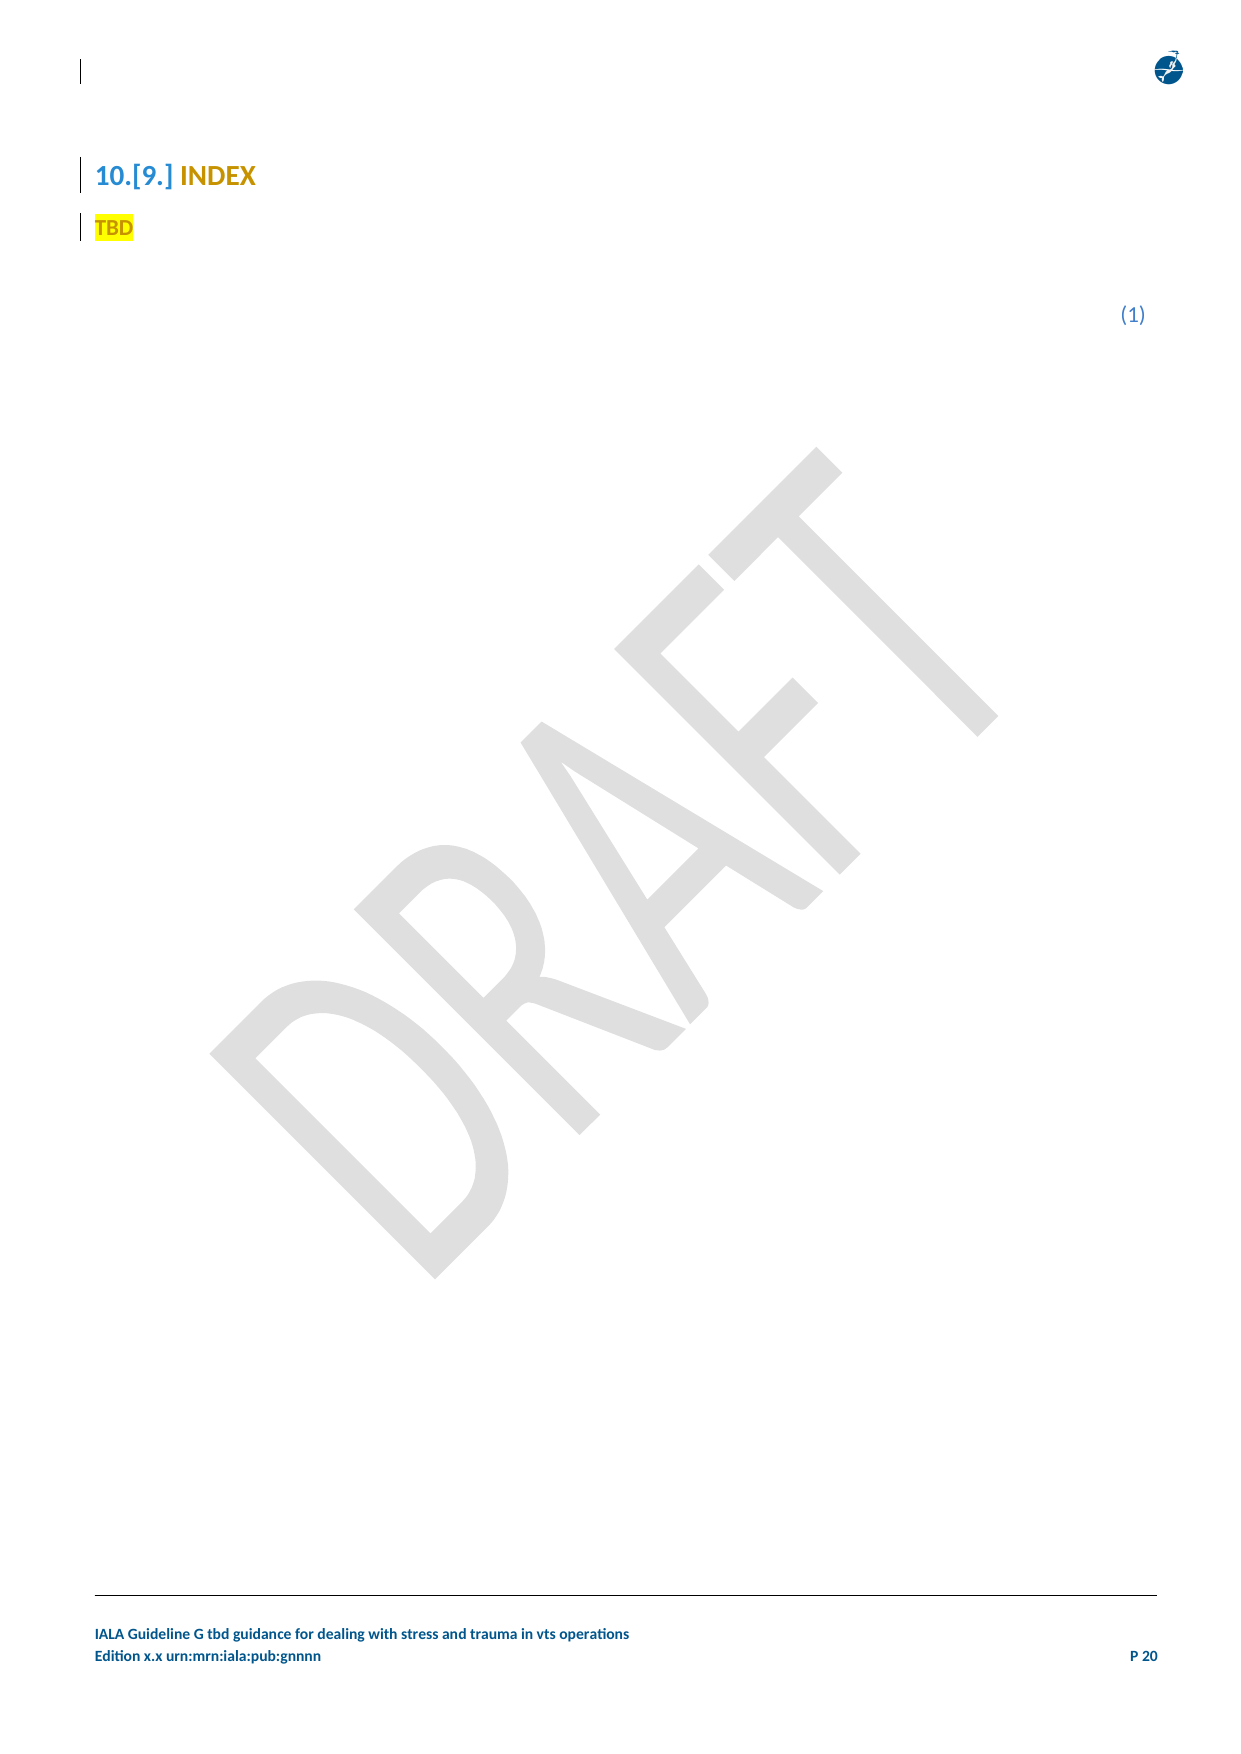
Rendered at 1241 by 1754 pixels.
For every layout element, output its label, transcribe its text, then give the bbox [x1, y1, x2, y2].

text TBD [94, 213, 1157, 241]
subtitle Index [94, 157, 1157, 193]
picture [1123, 0, 1241, 119]
